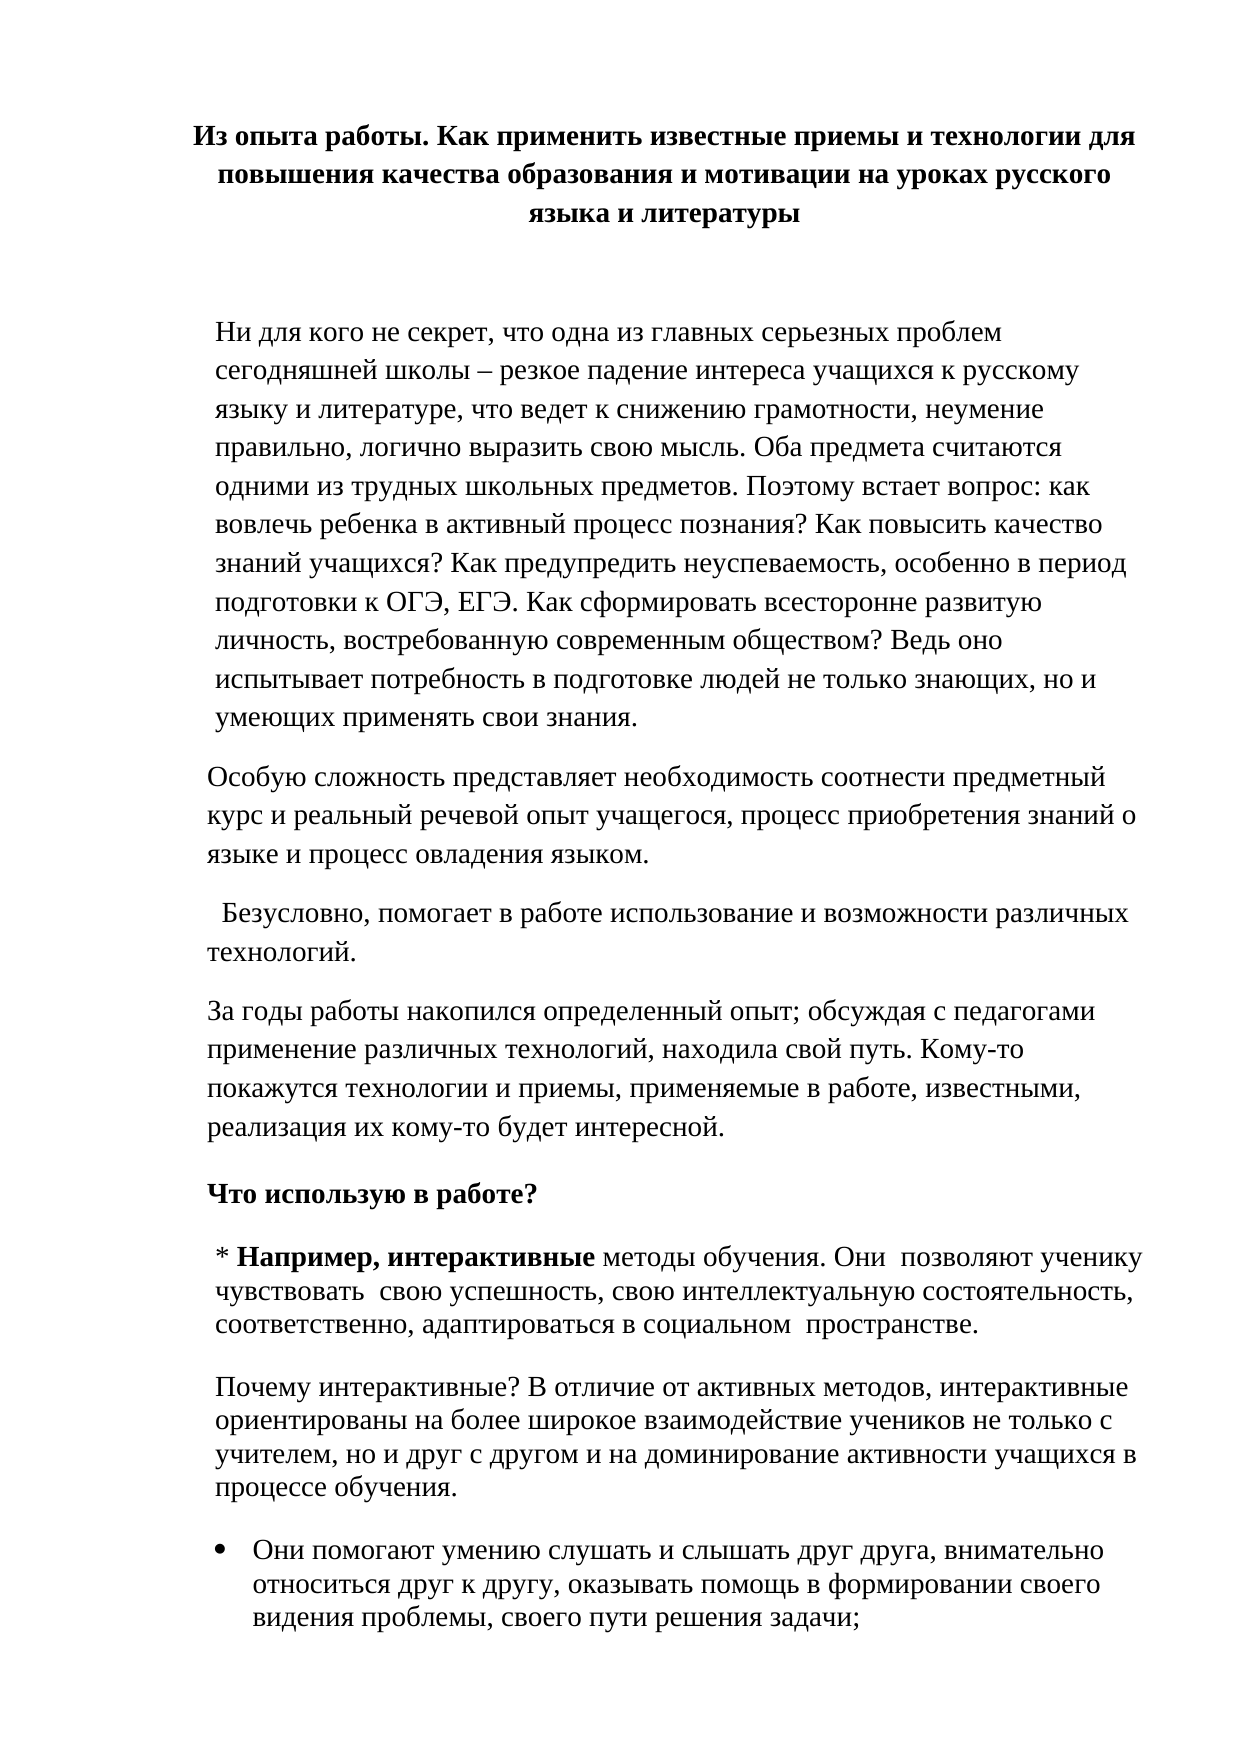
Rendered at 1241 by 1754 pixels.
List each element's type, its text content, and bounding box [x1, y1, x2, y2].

list Они помогают умению слушать и слышать друг друга, внимательно относиться друг к другу, оказывать помощь в формировании своего видения проблемы, своего пути решения задачи; [215, 1532, 1152, 1633]
text Из опыта работы. Как применить известные приемы и технологии для повышения качества образования и мотивации на уроках русского языка и литературы [177, 118, 1152, 229]
text Безусловно, помогает в работе использование и возможности различных технологий. [207, 895, 1152, 967]
text * Например, интерактивные методы обучения. Они позволяют ученику чувствовать свою успешность, свою интеллектуальную состоятельность, соответственно, адаптироваться в социальном пространстве. [215, 1239, 1152, 1340]
text Что использую в работе? [207, 1176, 1152, 1210]
text Ни для кого не секрет, что одна из главных серьезных проблем сегодняшней школы – резкое падение интереса учащихся к русскому языку и литературе, что ведет к снижению грамотности, неумение правильно, логично выразить свою мысль. Оба предмета считаются одними из трудных школьных предметов. Поэтому встает вопрос: как вовлечь ребенка в активный процесс познания? Как повысить качество знаний учащихся? Как предупредить неуспеваемость, особенно в период подготовки к ОГЭ, ЕГЭ. Как сформировать всесторонне развитую личность, востребованную современным обществом? Ведь оно испытывает потребность в подготовке людей не только знающих, но и умеющих применять свои знания. [215, 314, 1152, 733]
text Почему интерактивные? В отличие от активных методов, интерактивные ориентированы на более широкое взаимодействие учеников не только с учителем, но и друг с другом и на доминирование активности учащихся в процессе обучения. [215, 1369, 1152, 1503]
text Особую сложность представляет необходимость соотнести предметный курс и реальный речевой опыт учащегося, процесс приобретения знаний о языке и процесс овладения языком. [207, 759, 1152, 869]
text За годы работы накопился определенный опыт; обсуждая с педагогами применение различных технологий, находила свой путь. Кому-то покажутся технологии и приемы, применяемые в работе, известными, реализация их кому-то будет интересной. [207, 993, 1152, 1142]
